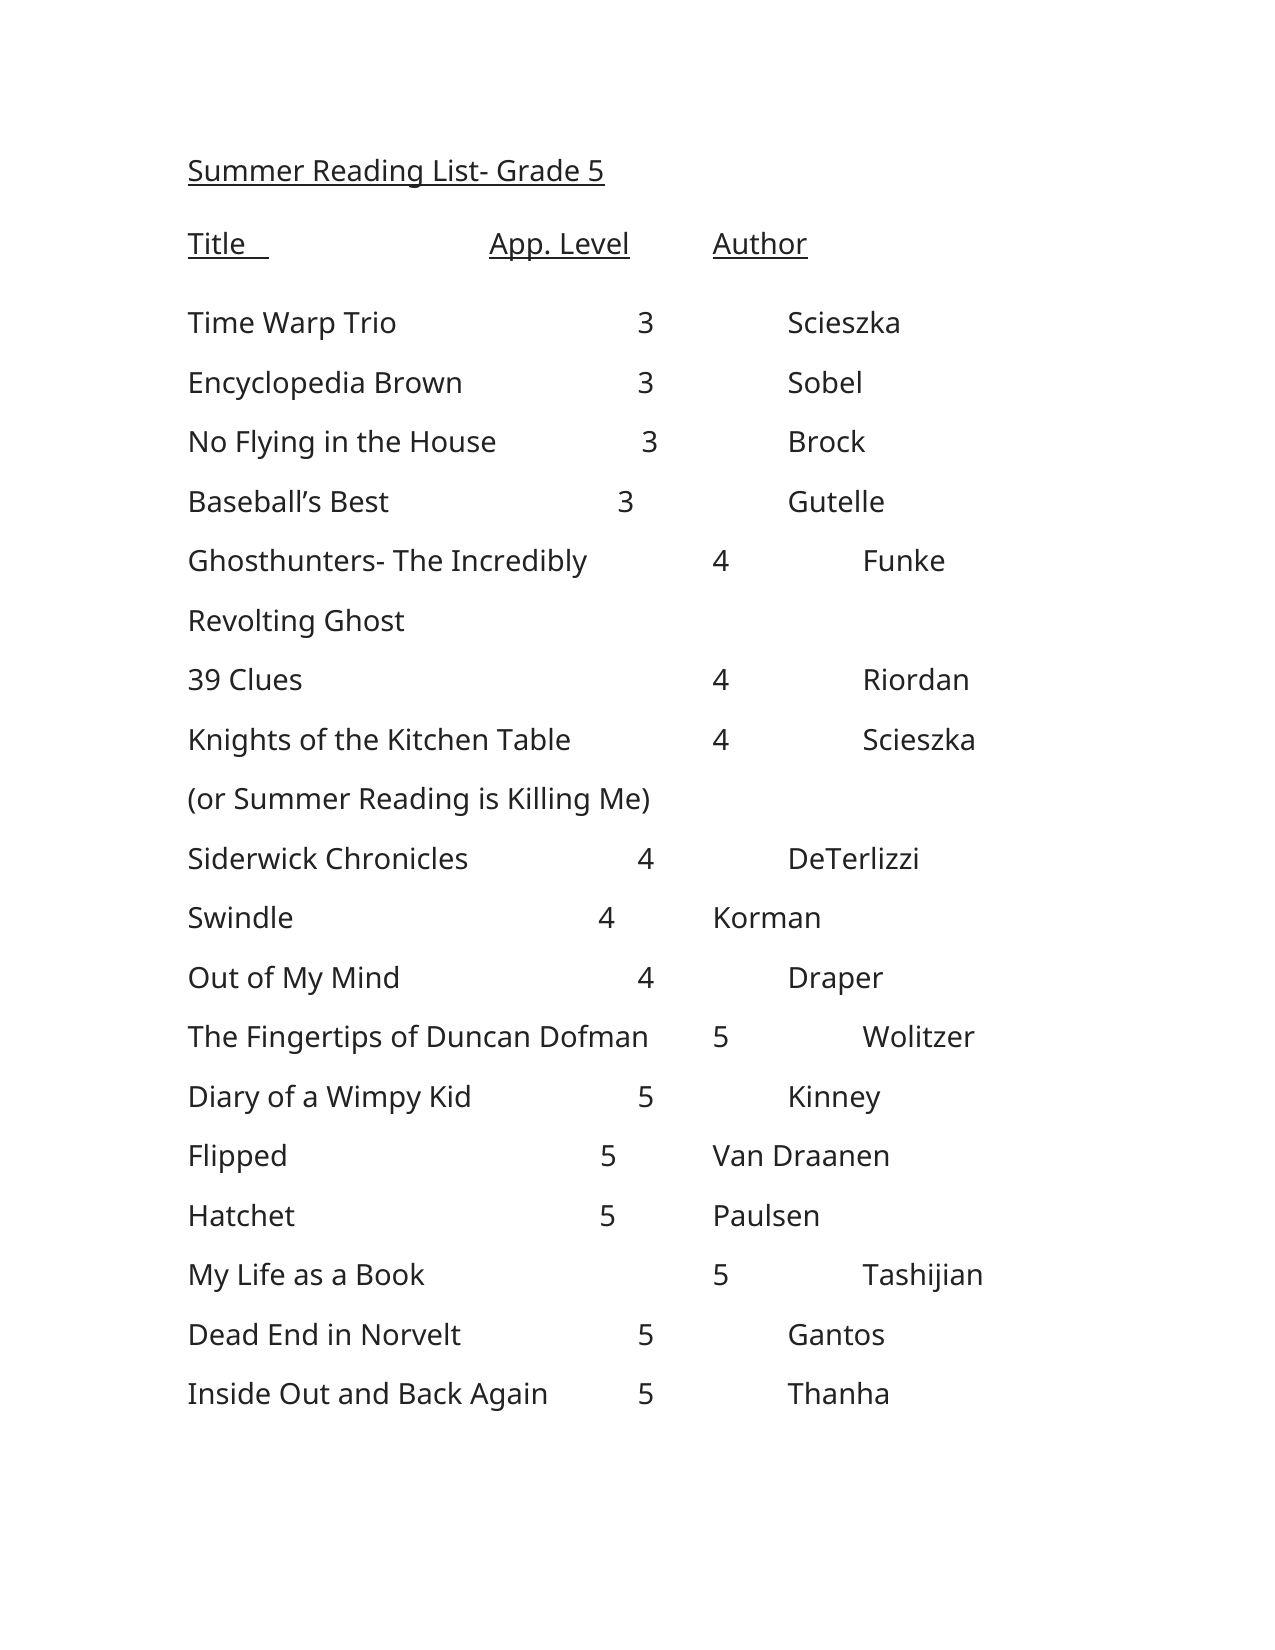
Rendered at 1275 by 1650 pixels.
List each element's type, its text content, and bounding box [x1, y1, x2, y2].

text Inside Out and Back Again 5 Thanha [187, 1373, 1087, 1413]
text Summer Reading List- Grade 5 [187, 150, 1087, 190]
text Swindle 4 Korman [187, 897, 1087, 937]
text Ghosthunters- The Incredibly 4 Funke [187, 541, 1087, 580]
text Dead End in Norvelt 5 Gantos [187, 1314, 1087, 1353]
text Siderwick Chronicles 4 DeTerlizzi [187, 838, 1087, 878]
text Hatchet 5 Paulsen [187, 1195, 1087, 1234]
text No Flying in the House 3 Brock [187, 422, 1087, 461]
text Time Warp Trio 3 Scieszka [187, 303, 1087, 342]
text Knights of the Kitchen Table 4 Scieszka [187, 719, 1087, 759]
text (or Summer Reading is Killing Me) [187, 778, 1087, 818]
text Title App. Level Author [187, 223, 1087, 263]
text Flipped 5 Van Draanen [187, 1135, 1087, 1175]
text Encyclopedia Brown 3 Sobel [187, 362, 1087, 402]
text 39 Clues 4 Riordan [187, 659, 1087, 699]
text Out of My Mind 4 Draper [187, 957, 1087, 997]
text Diary of a Wimpy Kid 5 Kinney [187, 1076, 1087, 1116]
text My Life as a Book 5 Tashijian [187, 1254, 1087, 1294]
text Baseball’s Best 3 Gutelle [187, 481, 1087, 521]
text Revolting Ghost [187, 600, 1087, 640]
text The Fingertips of Duncan Dofman 5 Wolitzer [187, 1016, 1087, 1056]
